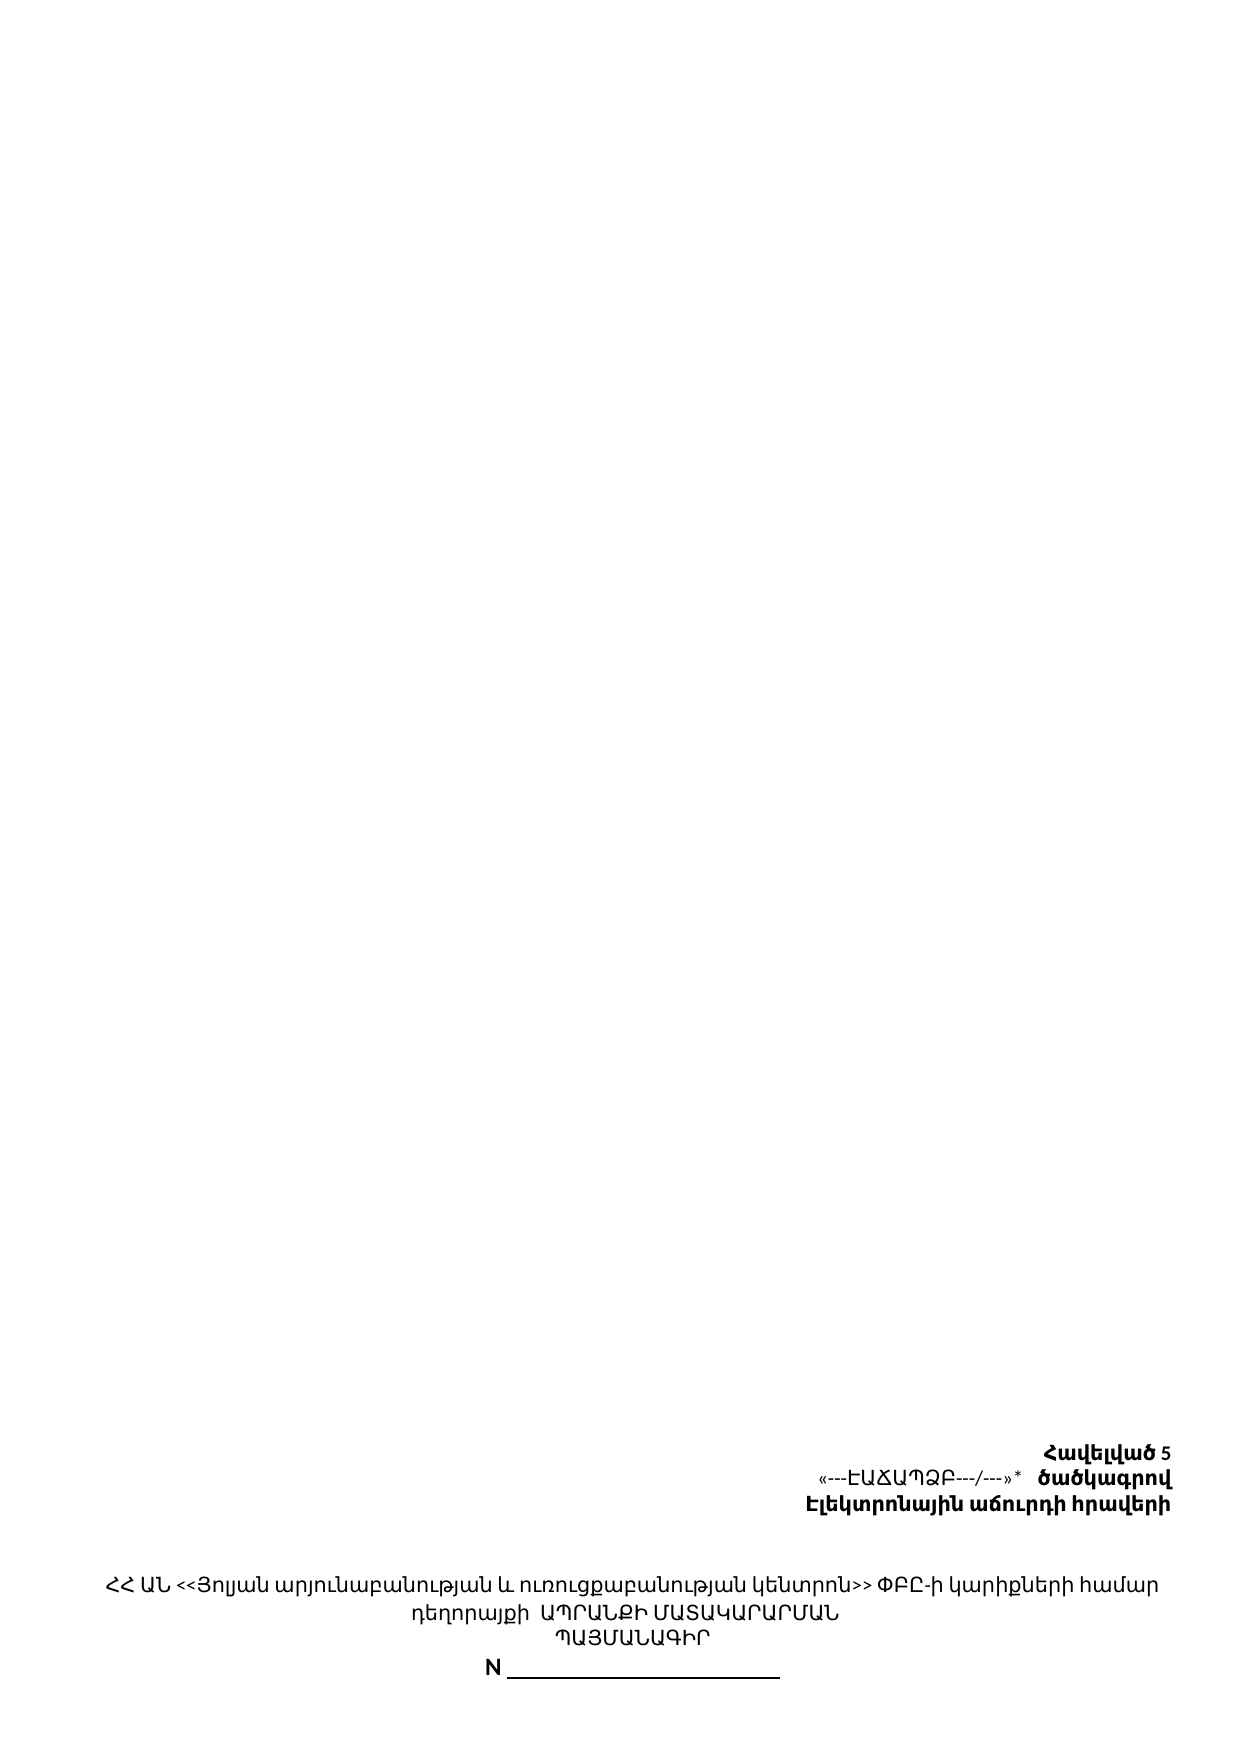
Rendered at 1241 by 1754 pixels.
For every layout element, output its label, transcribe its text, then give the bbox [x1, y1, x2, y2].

text Էլեկտրոնային աճուրդի հրավերի [94, 1491, 1171, 1516]
text Հավելված 5 [94, 1440, 1171, 1465]
text N [79, 1651, 1171, 1682]
text «---ԷԱՃԱՊՁԲ---/---»* ծածկագրով [94, 1465, 1171, 1491]
text ՀՀ ԱՆ <<Յոլյան արյունաբանության և ուռուցքաբանության կենտրոն>> ՓԲԸ-ի կարիքների համար դեղորայքի ԱՊՐԱՆՔԻ ՄԱՏԱԿԱՐԱՐՄԱՆ [79, 1572, 1171, 1626]
text ՊԱՅՄԱՆԱԳԻՐ [79, 1626, 1171, 1651]
